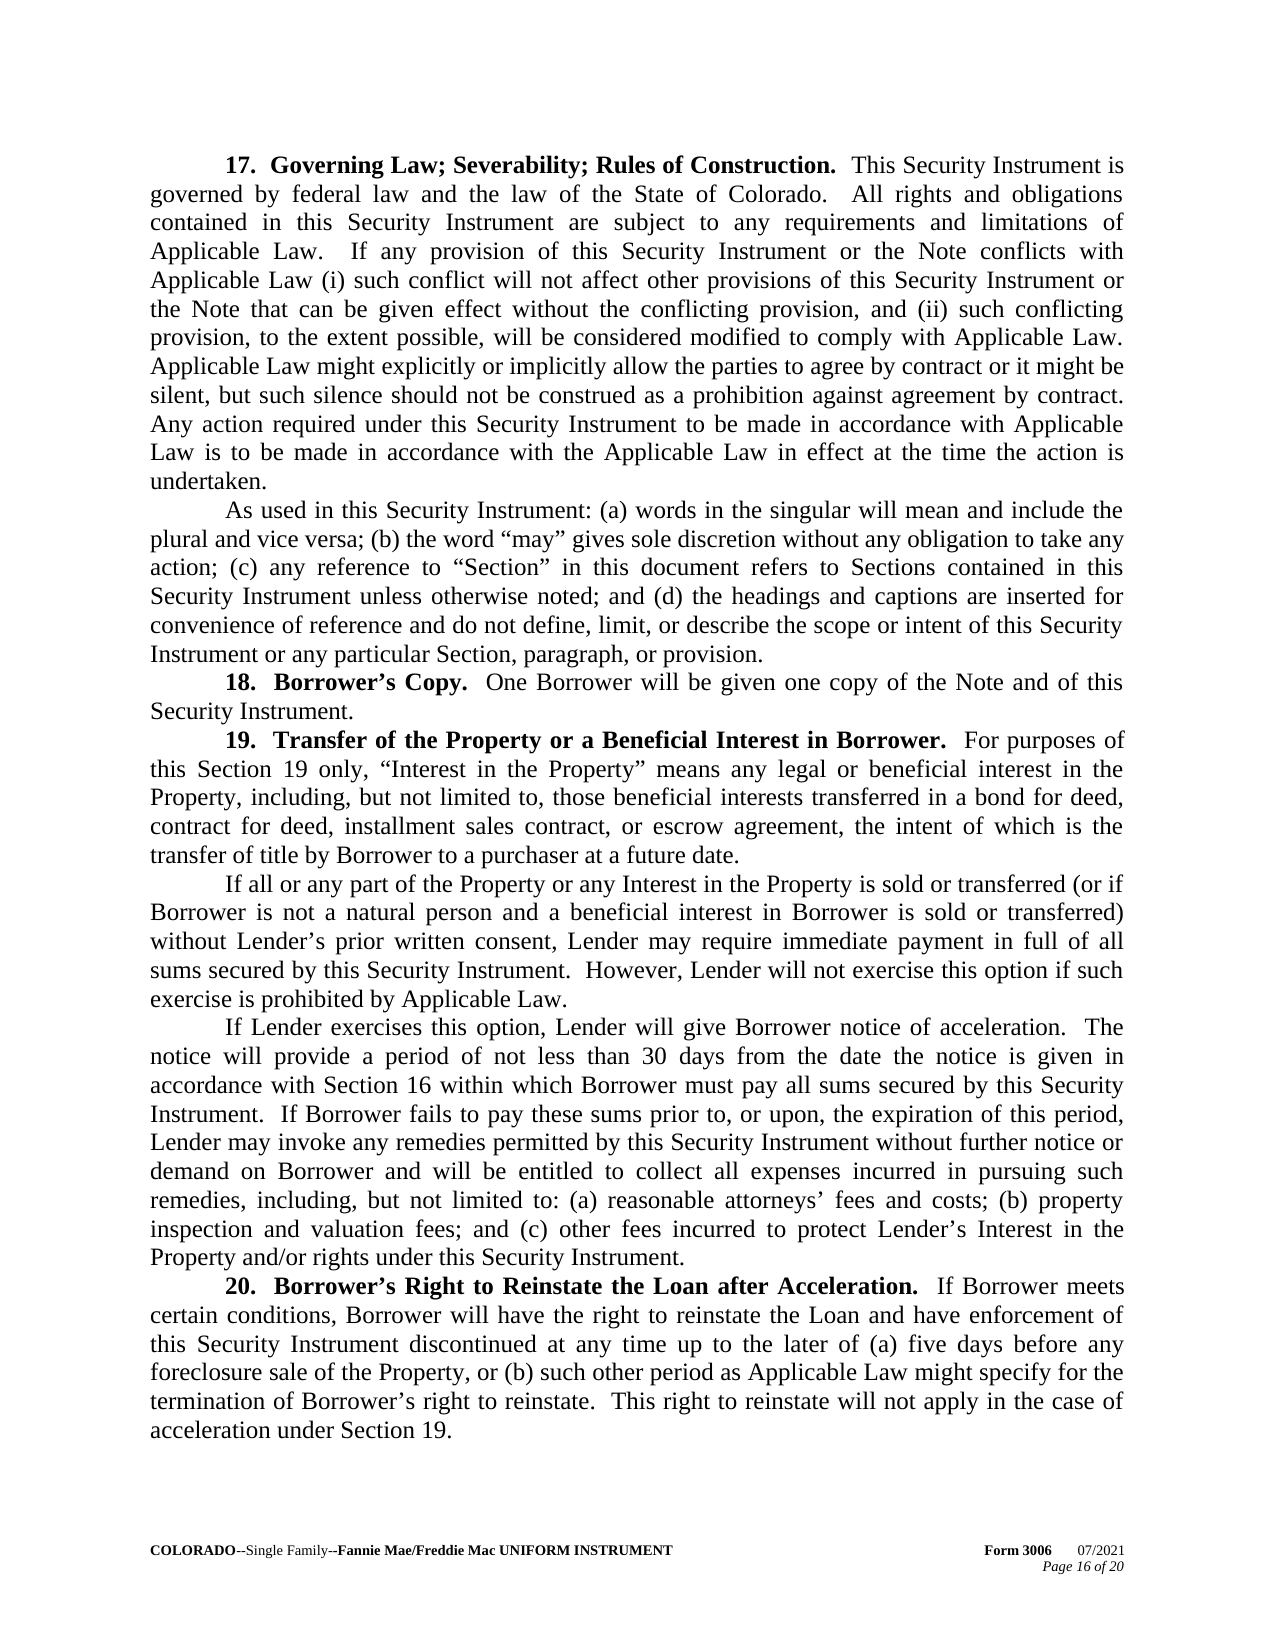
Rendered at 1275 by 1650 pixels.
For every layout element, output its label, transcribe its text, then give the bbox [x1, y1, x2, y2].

text As used in this Security Instrument: (a) words in the singular will mean and include the plural and vice versa; (b) the word “may” gives sole discretion without any obligation to take any action; (c) any reference to “Section” in this document refers to Sections contained in this Security Instrument unless otherwise noted; and (d) the headings and captions are inserted for convenience of reference and do not define, limit, or describe the scope or intent of this Security Instrument or any particular Section, paragraph, or provision. [150, 495, 1125, 667]
list 19. Transfer of the Property or a Beneficial Interest in Borrower. For purposes of this Section 19 only, “Interest in the Property” means any legal or beneficial interest in the Property, including, but not limited to, those beneficial interests transferred in a bond for deed, contract for deed, installment sales contract, or escrow agreement, the intent of which is the transfer of title by Borrower to a purchaser at a future date. [150, 725, 1125, 869]
text If all or any part of the Property or any Interest in the Property is sold or transferred (or if Borrower is not a natural person and a beneficial interest in Borrower is sold or transferred) without Lender’s prior written consent, Lender may require immediate payment in full of all sums secured by this Security Instrument. However, Lender will not exercise this option if such exercise is prohibited by Applicable Law. [150, 869, 1125, 1012]
list 17. Governing Law; Severability; Rules of Construction. This Security Instrument is governed by federal law and the law of the State of Colorado. All rights and obligations contained in this Security Instrument are subject to any requirements and limitations of Applicable Law. If any provision of this Security Instrument or the Note conflicts with Applicable Law (i) such conflict will not affect other provisions of this Security Instrument or the Note that can be given effect without the conflicting provision, and (ii) such conflicting provision, to the extent possible, will be considered modified to comply with Applicable Law. Applicable Law might explicitly or implicitly allow the parties to agree by contract or it might be silent, but such silence should not be construed as a prohibition against agreement by contract. Any action required under this Security Instrument to be made in accordance with Applicable Law is to be made in accordance with the Applicable Law in effect at the time the action is undertaken. [150, 150, 1125, 495]
list 20. Borrower’s Right to Reinstate the Loan after Acceleration. If Borrower meets certain conditions, Borrower will have the right to reinstate the Loan and have enforcement of this Security Instrument discontinued at any time up to the later of (a) five days before any foreclosure sale of the Property, or (b) such other period as Applicable Law might specify for the termination of Borrower’s right to reinstate. This right to reinstate will not apply in the case of acceleration under Section 19. [150, 1271, 1125, 1444]
text If Lender exercises this option, Lender will give Borrower notice of acceleration. The notice will provide a period of not less than 30 days from the date the notice is given in accordance with Section 16 within which Borrower must pay all sums secured by this Security Instrument. If Borrower fails to pay these sums prior to, or upon, the expiration of this period, Lender may invoke any remedies permitted by this Security Instrument without further notice or demand on Borrower and will be entitled to collect all expenses incurred in pursuing such remedies, including, but not limited to: (a) reasonable attorneys’ fees and costs; (b) property inspection and valuation fees; and (c) other fees incurred to protect Lender’s Interest in the Property and/or rights under this Security Instrument. [150, 1012, 1125, 1271]
list 18. Borrower’s Copy. One Borrower will be given one copy of the Note and of this Security Instrument. [150, 667, 1125, 725]
